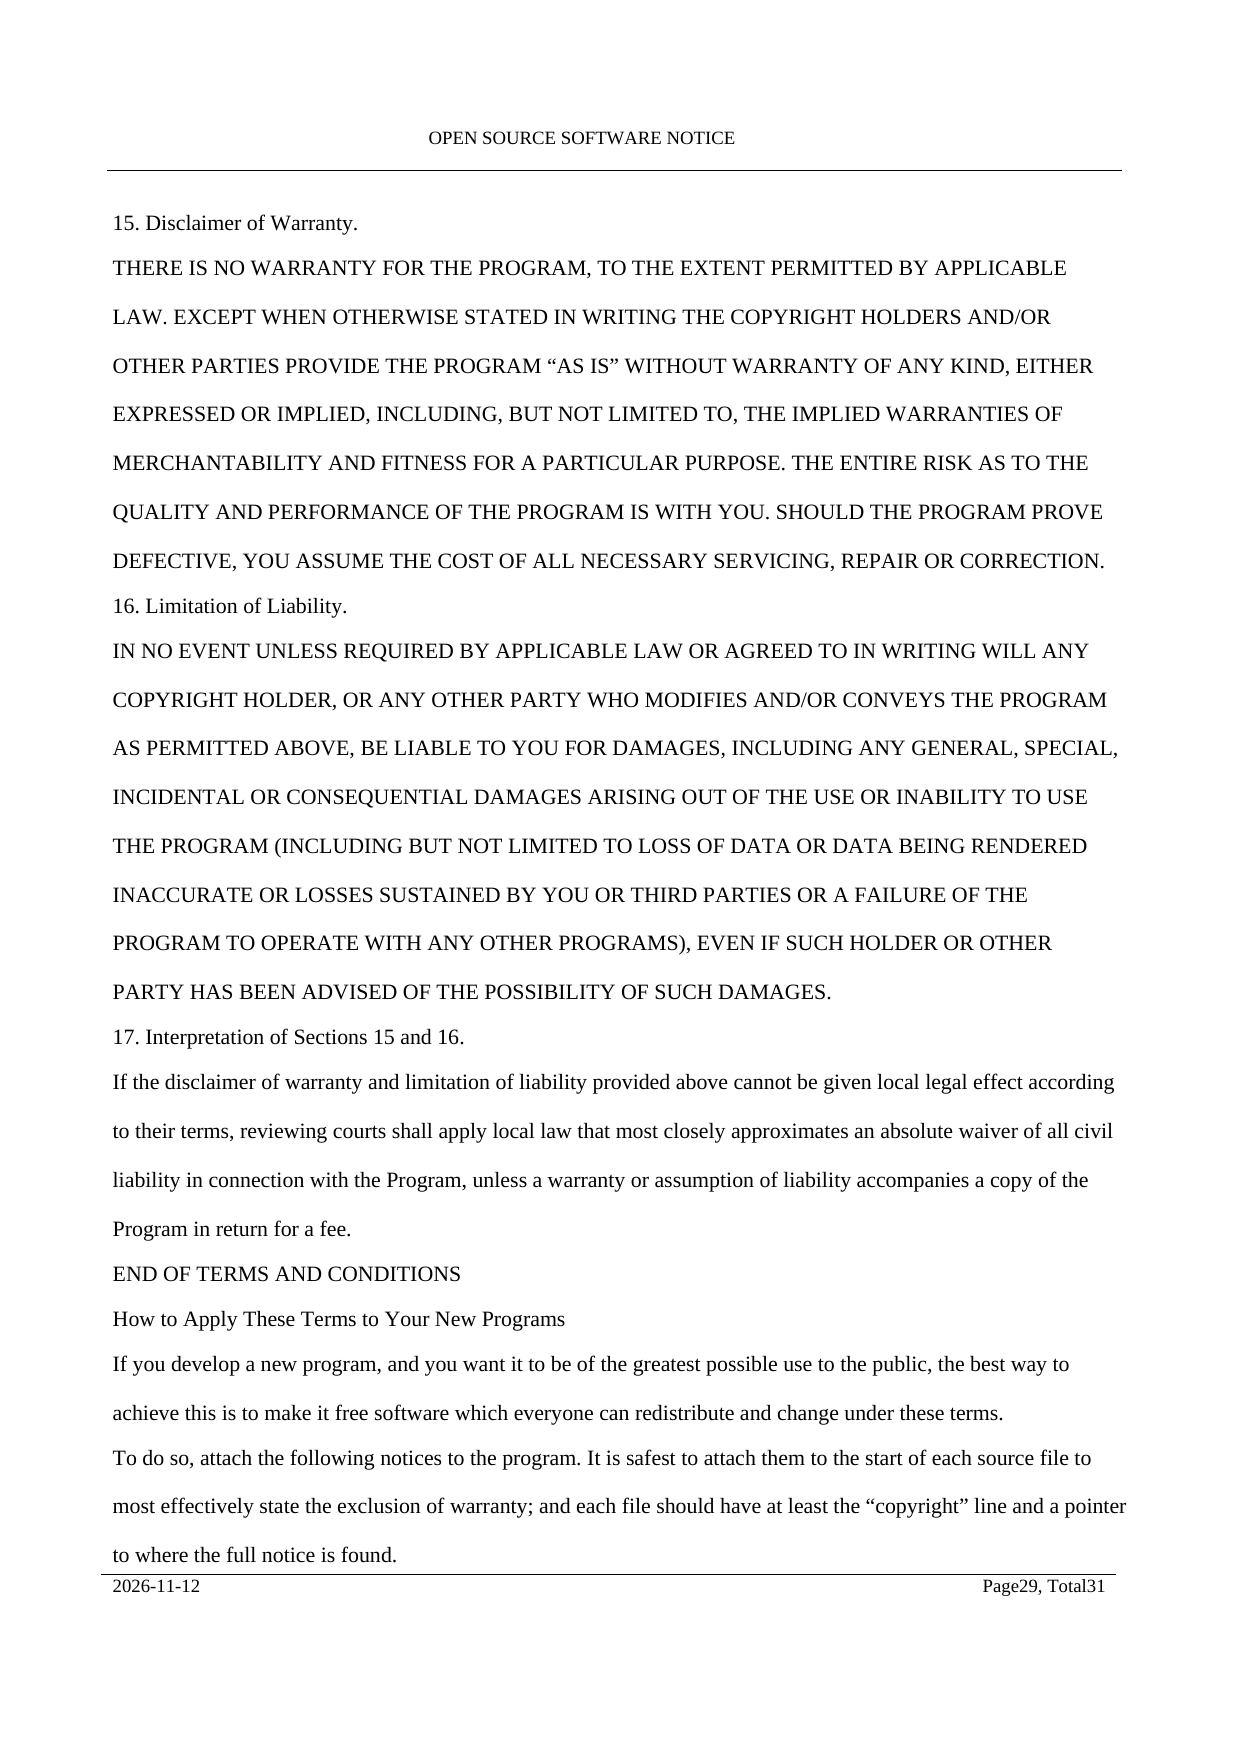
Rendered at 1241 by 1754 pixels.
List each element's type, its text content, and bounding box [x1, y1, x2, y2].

text How to Apply These Terms to Your New Programs [112, 1302, 1128, 1334]
text IN NO EVENT UNLESS REQUIRED BY APPLICABLE LAW OR AGREED TO IN WRITING WILL ANY COPYRIGHT HOLDER, OR ANY OTHER PARTY WHO MODIFIES AND/OR CONVEYS THE PROGRAM AS PERMITTED ABOVE, BE LIABLE TO YOU FOR DAMAGES, INCLUDING ANY GENERAL, SPECIAL, INCIDENTAL OR CONSEQUENTIAL DAMAGES ARISING OUT OF THE USE OR INABILITY TO USE THE PROGRAM (INCLUDING BUT NOT LIMITED TO LOSS OF DATA OR DATA BEING RENDERED INACCURATE OR LOSSES SUSTAINED BY YOU OR THIRD PARTIES OR A FAILURE OF THE PROGRAM TO OPERATE WITH ANY OTHER PROGRAMS), EVEN IF SUCH HOLDER OR OTHER PARTY HAS BEEN ADVISED OF THE POSSIBILITY OF SUCH DAMAGES. [112, 634, 1128, 1008]
text END OF TERMS AND CONDITIONS [112, 1257, 1128, 1289]
text THERE IS NO WARRANTY FOR THE PROGRAM, TO THE EXTENT PERMITTED BY APPLICABLE LAW. EXCEPT WHEN OTHERWISE STATED IN WRITING THE COPYRIGHT HOLDERS AND/OR OTHER PARTIES PROVIDE THE PROGRAM “AS IS” WITHOUT WARRANTY OF ANY KIND, EITHER EXPRESSED OR IMPLIED, INCLUDING, BUT NOT LIMITED TO, THE IMPLIED WARRANTIES OF MERCHANTABILITY AND FITNESS FOR A PARTICULAR PURPOSE. THE ENTIRE RISK AS TO THE QUALITY AND PERFORMANCE OF THE PROGRAM IS WITH YOU. SHOULD THE PROGRAM PROVE DEFECTIVE, YOU ASSUME THE COST OF ALL NECESSARY SERVICING, REPAIR OR CORRECTION. [112, 251, 1128, 576]
text 17. Interpretation of Sections 15 and 16. [112, 1021, 1128, 1053]
text To do so, attach the following notices to the program. It is safest to attach them to the start of each source file to most effectively state the exclusion of warranty; and each file should have at least the “copyright” line and a pointer to where the full notice is found. [112, 1441, 1128, 1571]
text 15. Disclaimer of Warranty. [112, 206, 1128, 239]
text 16. Limitation of Liability. [112, 589, 1128, 622]
text If the disclaimer of warranty and limitation of liability provided above cannot be given local legal effect according to their terms, reviewing courts shall apply local law that most closely approximates an absolute waiver of all civil liability in connection with the Program, unless a warranty or assumption of liability accompanies a copy of the Program in return for a fee. [112, 1066, 1128, 1244]
text If you develop a new program, and you want it to be of the greatest possible use to the public, the best way to achieve this is to make it free software which everyone can redistribute and change under these terms. [112, 1347, 1128, 1428]
